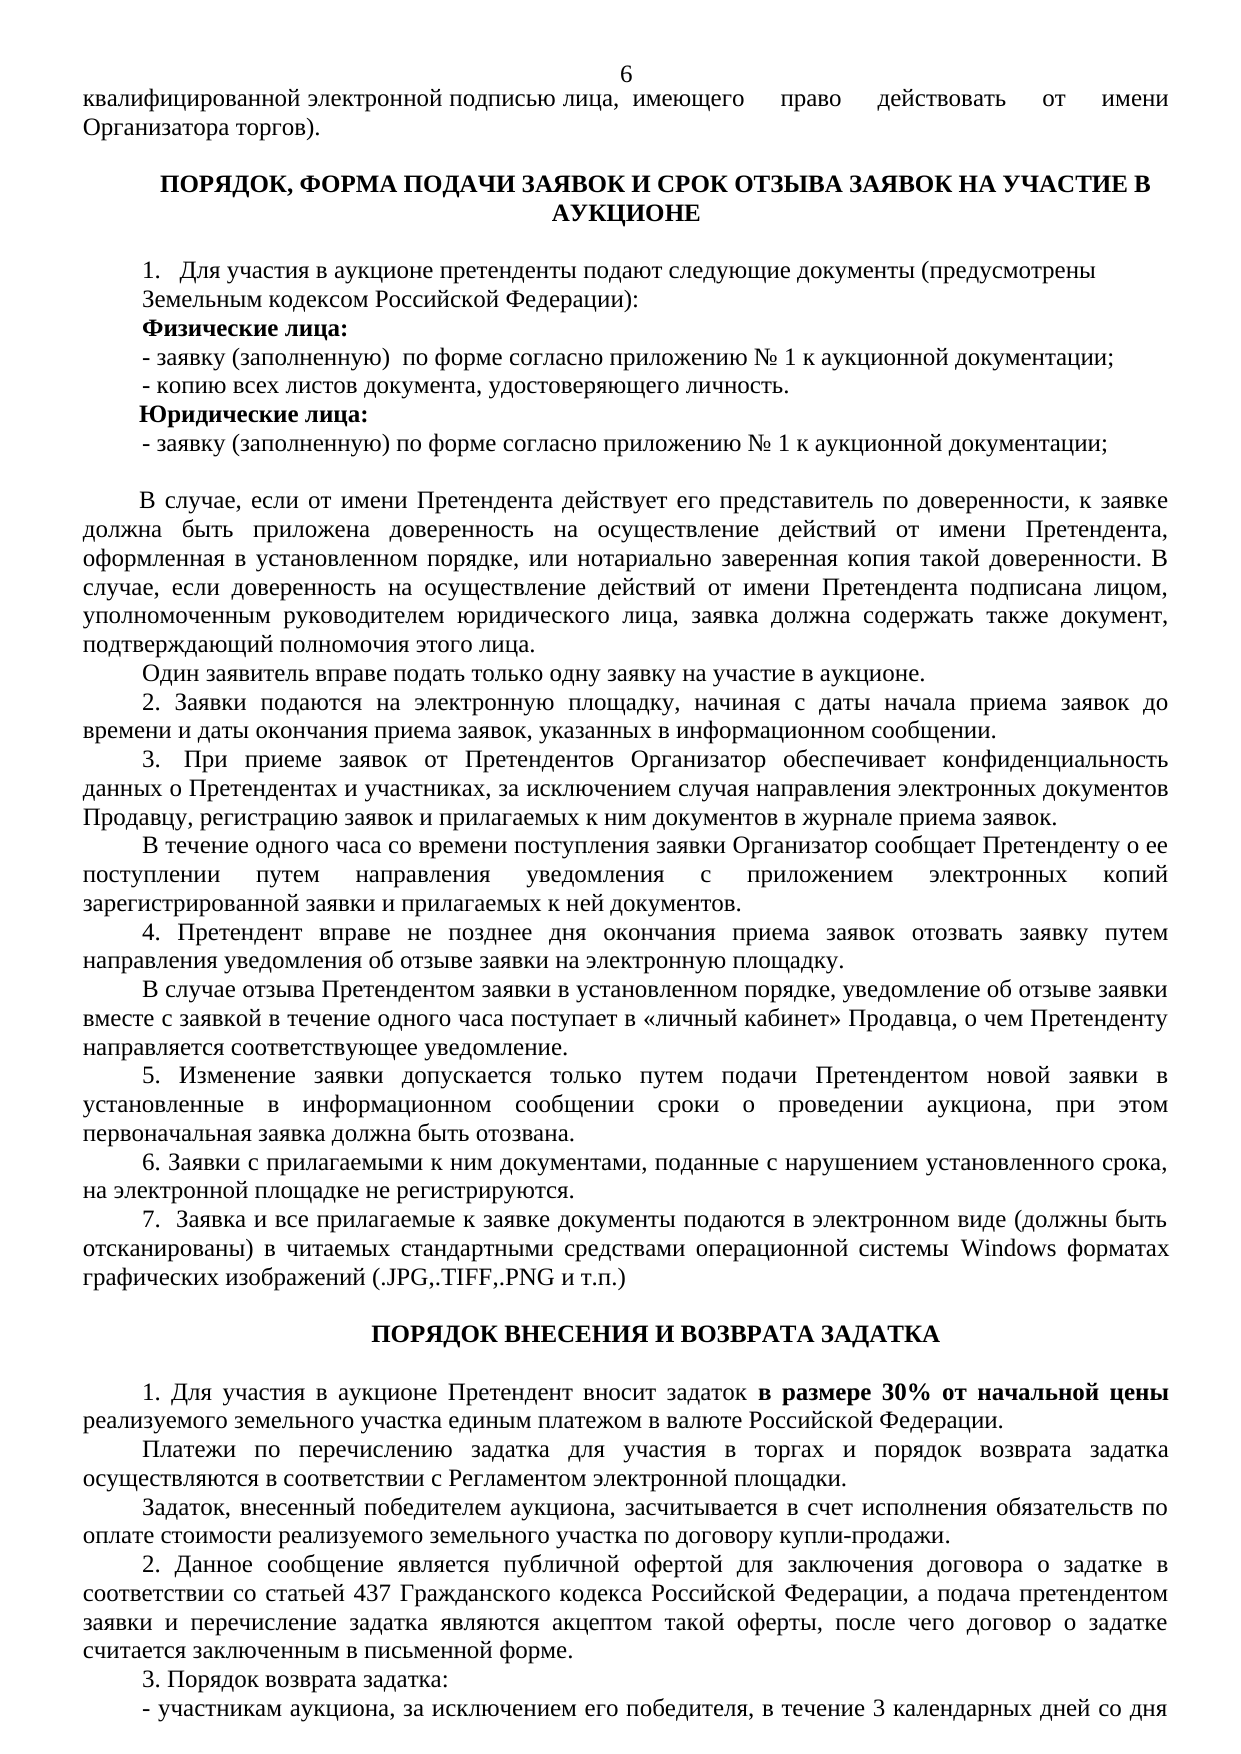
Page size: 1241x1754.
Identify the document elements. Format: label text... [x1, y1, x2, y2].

text Платежи по перечислению задатка для участия в торгах и порядок возврата задатка осуществляются в соответствии с Регламентом электронной площадки. [83, 1434, 1169, 1492]
text 1. Для участия в аукционе Претендент вносит задаток в размере 30% от начальной цены реализуемого земельного участка единым платежом в валюте Российской Федерации. [83, 1377, 1169, 1434]
list Для участия в аукционе претенденты подают следующие документы (предусмотрены [142, 256, 1169, 284]
text - копию всех листов документа, удостоверяющего личность. [83, 371, 1169, 399]
text - заявку (заполненную) по форме согласно приложению № 1 к аукционной документации; [83, 428, 1169, 457]
text 3. При приеме заявок от Претендентов Организатор обеспечивает конфиденциальность данных о Претендентах и участниках, за исключением случая направления электронных документов Продавцу, регистрацию заявок и прилагаемых к ним документов в журнале приема заявок. [83, 744, 1169, 831]
text Один заявитель вправе подать только одну заявку на участие в аукционе. [83, 658, 1169, 687]
text Задаток, внесенный победителем аукциона, засчитывается в счет исполнения обязательств по оплате стоимости реализуемого земельного участка по договору купли-продажи. [83, 1492, 1169, 1549]
text Юридические лица: [83, 399, 1169, 428]
text 7. Заявка и все прилагаемые к заявке документы подаются в электронном виде (должны быть отсканированы) в читаемых стандартными средствами операционной системы Windows форматах графических изображений (.JPG,.TIFF,.PNG и т.п.) [83, 1204, 1169, 1291]
text 3. Порядок возврата задатка: [83, 1664, 1169, 1693]
text В случае, если от имени Претендента действует его представитель по доверенности, к заявке должна быть приложена доверенность на осуществление действий от имени Претендента, оформленная в установленном порядке, или нотариально заверенная копия такой доверенности. В случае, если доверенность на осуществление действий от имени Претендента подписана лицом, уполномоченным руководителем юридического лица, заявка должна содержать также документ, подтверждающий полномочия этого лица. [83, 486, 1169, 658]
text Земельным кодексом Российской Федерации): [142, 284, 1169, 313]
text 2. Заявки подаются на электронную площадку, начиная с даты начала приема заявок до времени и даты окончания приема заявок, указанных в информационном сообщении. [83, 687, 1169, 744]
text В случае отзыва Претендентом заявки в установленном порядке, уведомление об отзыве заявки вместе с заявкой в течение одного часа поступает в «личный кабинет» Продавца, о чем Претенденту направляется соответствующее уведомление. [83, 974, 1169, 1061]
text Физические лица: [83, 313, 1169, 342]
text Порядок внесения и возврата задатка [83, 1319, 1169, 1348]
text Порядок, форма подачи заявок и срок отзыва заявок на участие в аукционе [83, 169, 1169, 227]
text - заявку (заполненную) по форме согласно приложению № 1 к аукционной документации; [83, 342, 1169, 371]
text 6. Заявки с прилагаемыми к ним документами, поданные с нарушением установленного срока, на электронной площадке не регистрируются. [83, 1147, 1169, 1204]
text 2. Данное сообщение является публичной офертой для заключения договора о задатке в соответствии со статьей 437 Гражданского кодекса Российской Федерации, а подача претендентом заявки и перечисление задатка являются акцептом такой оферты, после чего договор о задатке считается заключенным в письменной форме. [83, 1549, 1169, 1664]
text 5. Изменение заявки допускается только путем подачи Претендентом новой заявки в установленные в информационном сообщении сроки о проведении аукциона, при этом первоначальная заявка должна быть отозвана. [83, 1061, 1169, 1147]
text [83, 83, 1169, 141]
text В течение одного часа со времени поступления заявки Организатор сообщает Претенденту о ее поступлении путем направления уведомления с приложением электронных копий зарегистрированной заявки и прилагаемых к ней документов. [83, 831, 1169, 917]
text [83, 1693, 1169, 1722]
text 4. Претендент вправе не позднее дня окончания приема заявок отозвать заявку путем направления уведомления об отзыве заявки на электронную площадку. [83, 917, 1169, 974]
